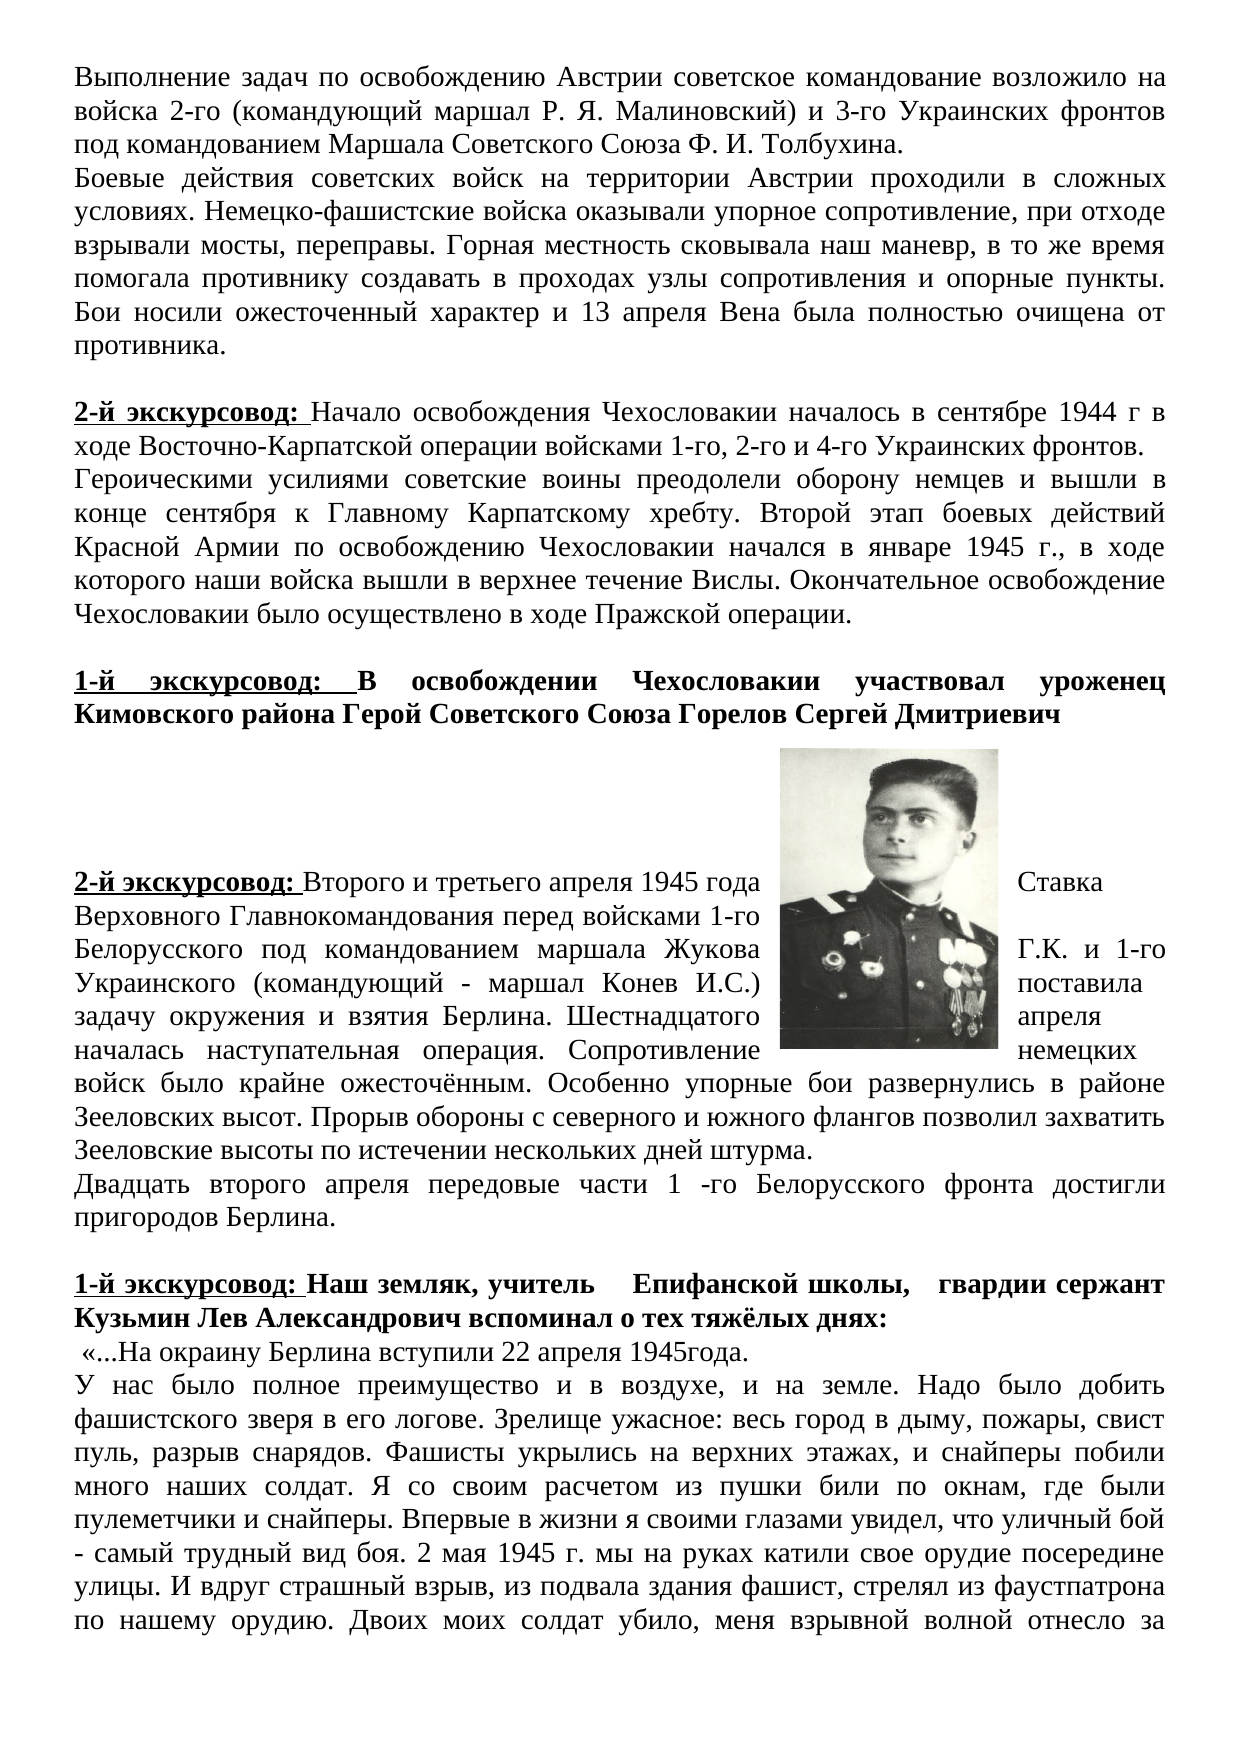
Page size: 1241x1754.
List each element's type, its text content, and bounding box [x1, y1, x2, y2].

text 1-й экскурсовод: В освобождении Чехословакии участвовал уроженец Кимовского района Герой Советского Союза Горелов Сергей Дмитриевич [74, 663, 1166, 730]
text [74, 1367, 1166, 1636]
text «...На окраину Берлина вступили 22 апреля 1945года. [74, 1334, 1166, 1367]
text 1-й экскурсовод: Наш земляк, учитель Епифанской школы, гвардии сержант Кузьмин Лев Александрович вспоминал о тех тяжёлых днях: [74, 1267, 1166, 1334]
text Выполнение задач по освобождению Австрии советское командование возложило на войска 2-го (командующий маршал Р. Я. Малиновский) и 3-го Украинских фронтов под командованием Маршала Советского Союза Ф. И. Толбухина. [74, 59, 1166, 160]
text Героическими усилиями советские воины преодолели оборону немцев и вышли в конце сентября к Главному Карпатскому хребту. Второй этап боевых действий Красной Армии по освобождению Чехословакии начался в январе 1945 г., в ходе которого наши войска вышли в верхнее течение Вислы. Окончательное освобождение Чехословакии было осуществлено в ходе Пражской операции. [74, 462, 1166, 629]
text 2-й экскурсовод: Второго и третьего апреля 1945 года Ставка Верховного Главнокомандования перед войсками 1-го Белорусского под командованием маршала Жукова Г.К. и 1-го Украинского (командующий - маршал Конев И.С.) поставила задачу окружения и взятия Берлина. Шестнадцатого апреля началась наступательная операция. Сопротивление немецких войск было крайне ожесточённым. Особенно упорные бои развернулись в районе Зееловских высот. Прорыв обороны с северного и южного флангов позволил захватить Зееловские высоты по истечении нескольких дней штурма. [74, 864, 1166, 1166]
text Двадцать второго апреля передовые части 1 -го Белорусского фронта достигли пригородов Берлина. [74, 1166, 1166, 1233]
picture [779, 748, 999, 1049]
text Боевые действия советских войск на территории Австрии проходили в сложных условиях. Немецко-фашистские войска оказывали упорное сопротивление, при отходе взрывали мосты, переправы. Горная местность сковывала наш маневр, в то же время помогала противнику создавать в проходах узлы сопротивления и опорные пункты. Бои носили ожесточенный характер и 13 апреля Вена была полностью очищена от противника. [74, 160, 1166, 361]
text 2-й экскурсовод: Начало освобождения Чехословакии началось в сентябре 1944 г в ходе Восточно-Карпатской операции войсками 1-го, 2-го и 4-го Украинских фронтов. [74, 394, 1166, 462]
